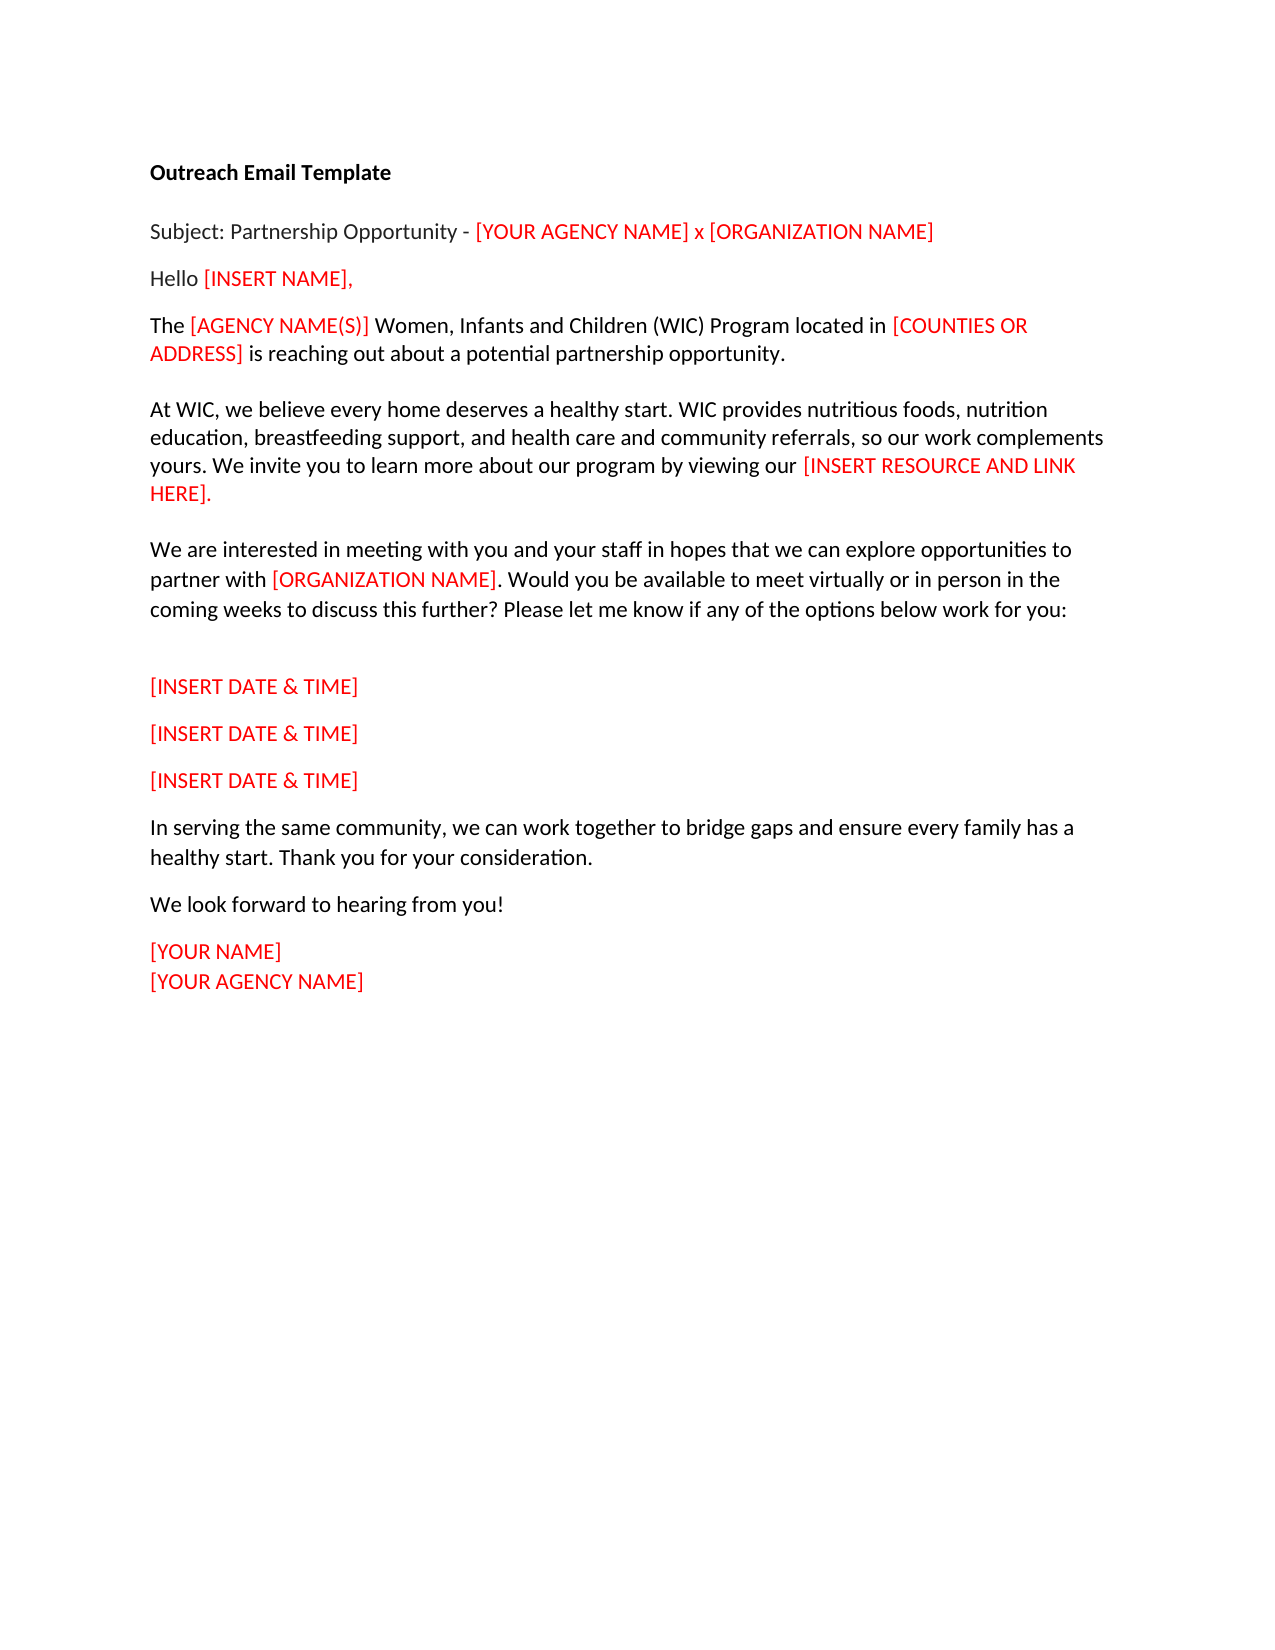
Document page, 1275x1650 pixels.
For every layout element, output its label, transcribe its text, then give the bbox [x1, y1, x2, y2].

text Subject: Partnership Opportunity - [YOUR AGENCY NAME] x [ORGANIZATION NAME] [150, 217, 1125, 245]
text [INSERT DATE & TIME] [150, 719, 1125, 747]
text In serving the same community, we can work together to bridge gaps and ensure every family has a healthy start. Thank you for your consideration. [150, 813, 1125, 871]
text Outreach Email Template [150, 158, 1125, 186]
text At WIC, we believe every home deserves a healthy start. WIC provides nutritious foods, nutrition education, breastfeeding support, and health care and community referrals, so our work complements yours. We invite you to learn more about our program by viewing our [INSERT RESOURCE AND LINK HERE]. [150, 395, 1125, 507]
text [INSERT DATE & TIME] [150, 766, 1125, 794]
text [INSERT DATE & TIME] [150, 672, 1125, 700]
text We look forward to hearing from you! [150, 890, 1125, 918]
text We are interested in meeting with you and your staff in hopes that we can explore opportunities to partner with [ORGANIZATION NAME]. Would you be available to meet virtually or in person in the coming weeks to discuss this further? Please let me know if any of the options below work for you: [150, 535, 1125, 653]
text [YOUR NAME] [YOUR AGENCY NAME] [150, 937, 1125, 995]
text The [AGENCY NAME(S)] Women, Infants and Children (WIC) Program located in [COUNTIES OR ADDRESS] is reaching out about a potential partnership opportunity. [150, 311, 1125, 367]
text Hello [INSERT NAME], [150, 264, 1125, 292]
